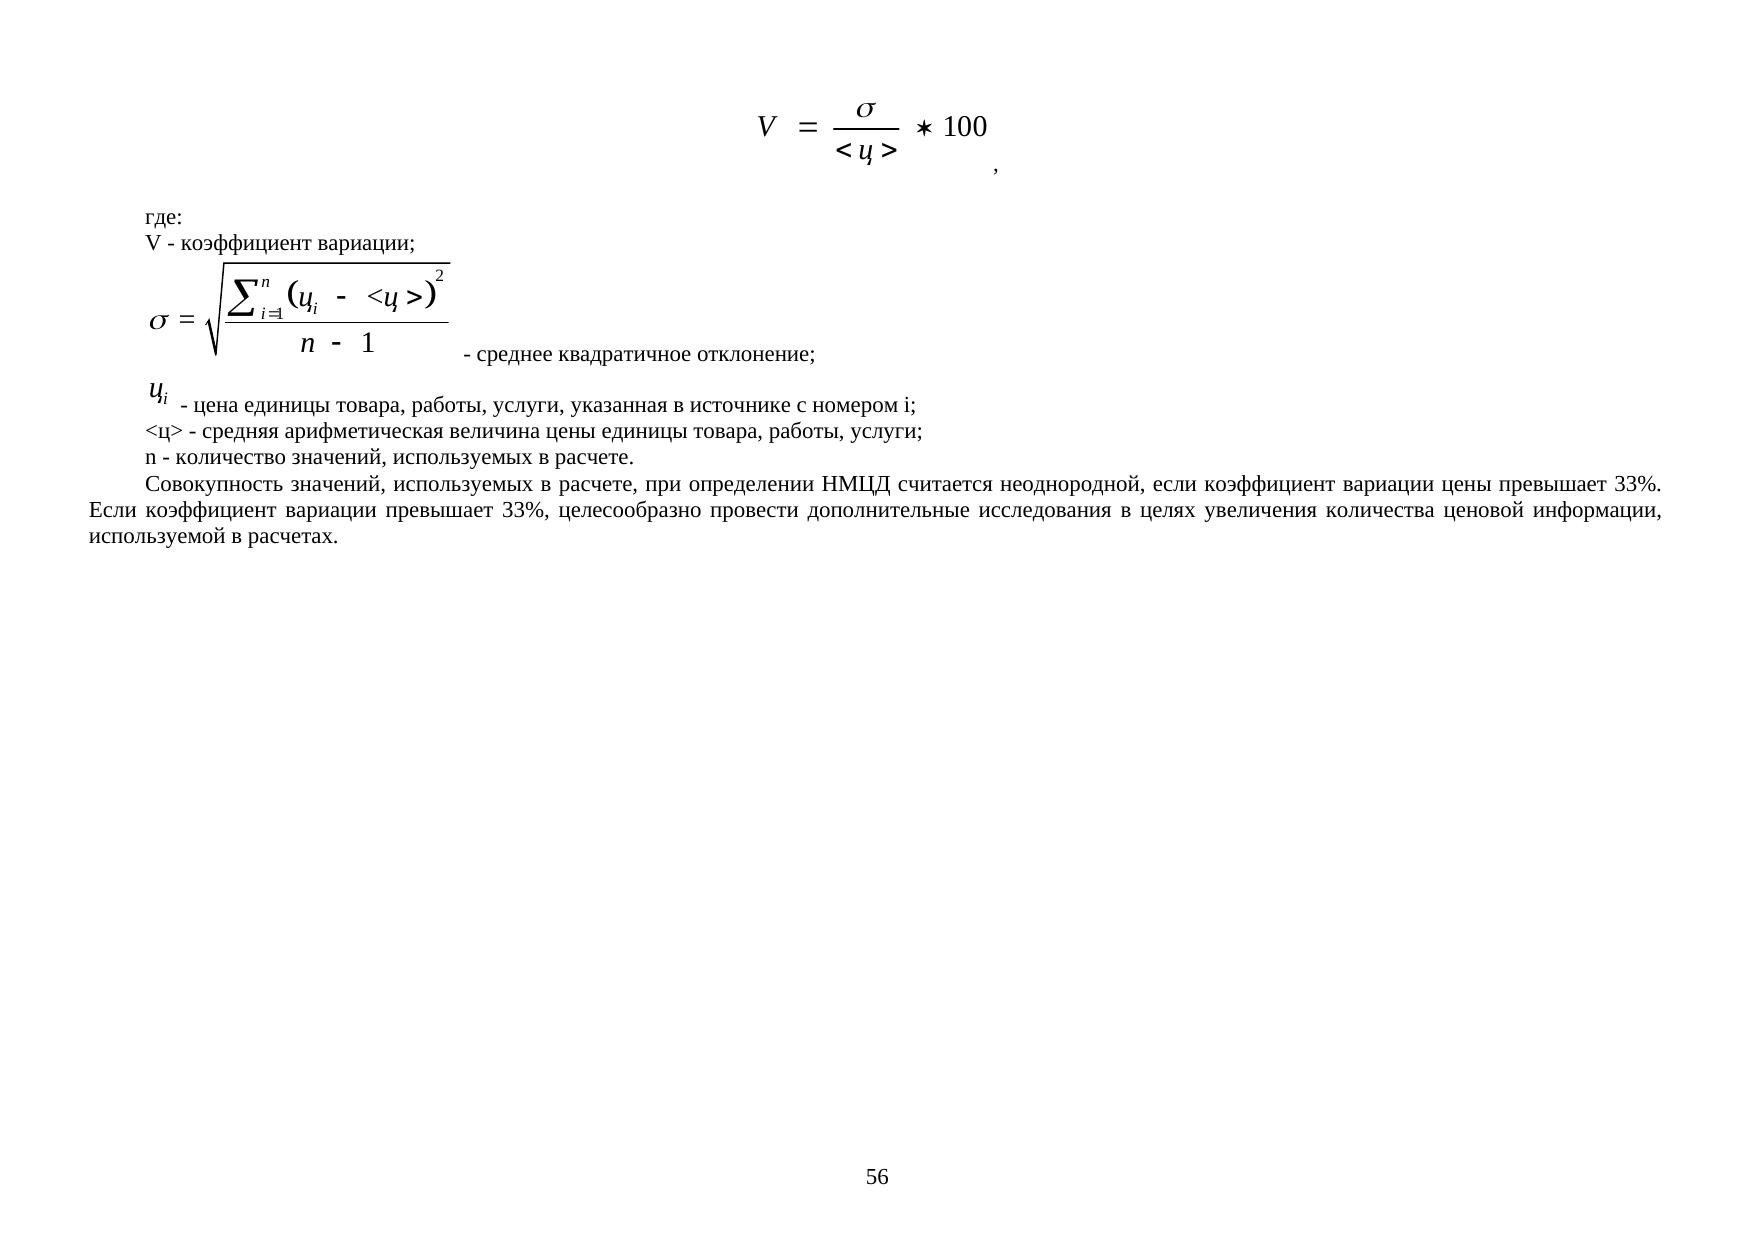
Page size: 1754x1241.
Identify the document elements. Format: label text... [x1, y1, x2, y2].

text - цена единицы товара, работы, услуги, указанная в источнике с номером i; [89, 367, 1665, 417]
text Совокупность значений, используемых в расчете, при определении НМЦД считается неоднородной, если коэффициент вариации цены превышает 33%. Если коэффициент вариации превышает 33%, целесообразно провести дополнительные исследования в целях увеличения количества ценовой информации, используемой в расчетах. [89, 470, 1665, 549]
text n - количество значений, используемых в расчете. [89, 443, 1665, 470]
text <ц> - средняя арифметическая величина цены единицы товара, работы, услуги; [89, 417, 1665, 443]
text , [89, 89, 1665, 176]
text где: [89, 203, 1665, 229]
text V - коэффициент вариации; [89, 229, 1665, 256]
text - среднее квадратичное отклонение; [89, 256, 1665, 367]
